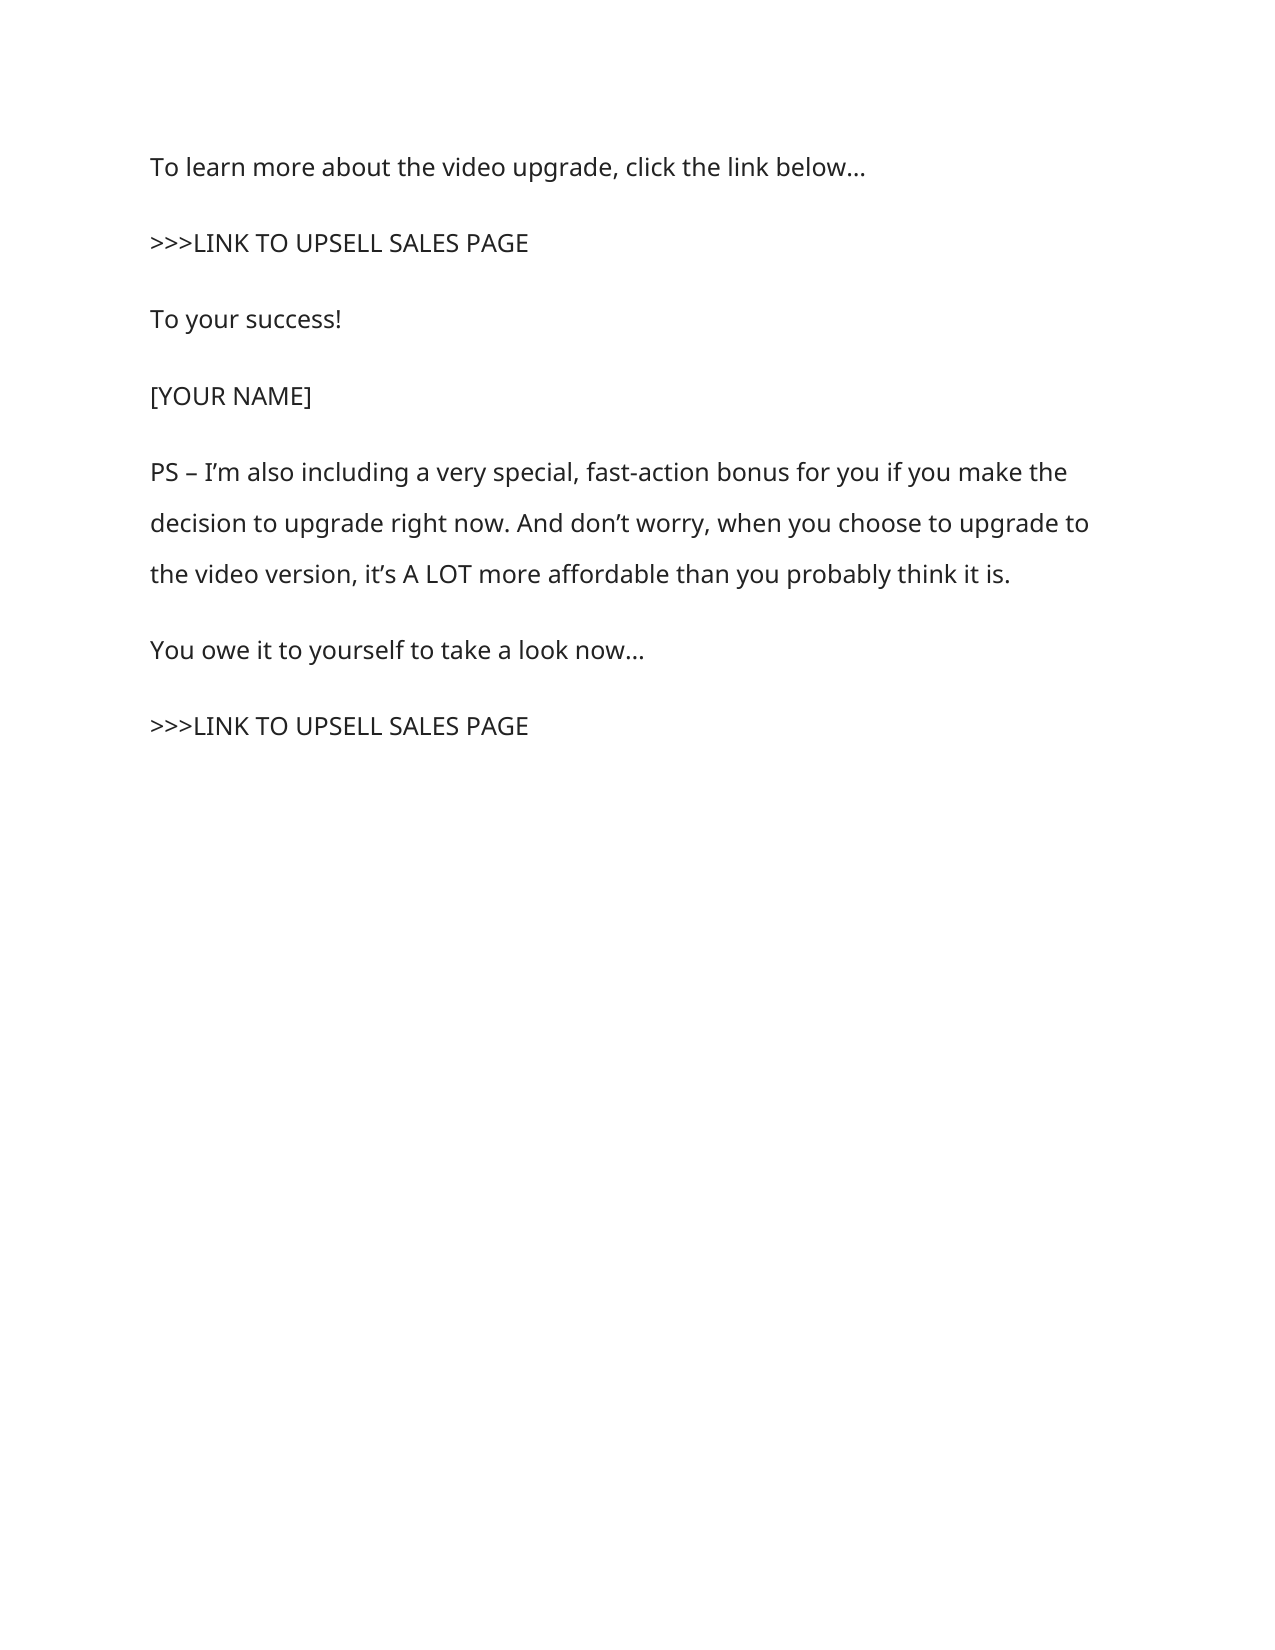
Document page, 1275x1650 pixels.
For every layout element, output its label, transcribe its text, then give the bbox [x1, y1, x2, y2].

text [YOUR NAME] [150, 378, 1125, 412]
text >>>LINK TO UPSELL SALES PAGE [150, 226, 1125, 260]
text To your success! [150, 302, 1125, 336]
text You owe it to yourself to take a look now… [150, 632, 1125, 666]
text To learn more about the video upgrade, click the link below… [150, 150, 1125, 184]
text PS – I’m also including a very special, fast-action bonus for you if you make the decision to upgrade right now. And don’t worry, when you choose to upgrade to the video version, it’s A LOT more affordable than you probably think it is. [150, 454, 1125, 590]
text >>>LINK TO UPSELL SALES PAGE [150, 708, 1125, 742]
